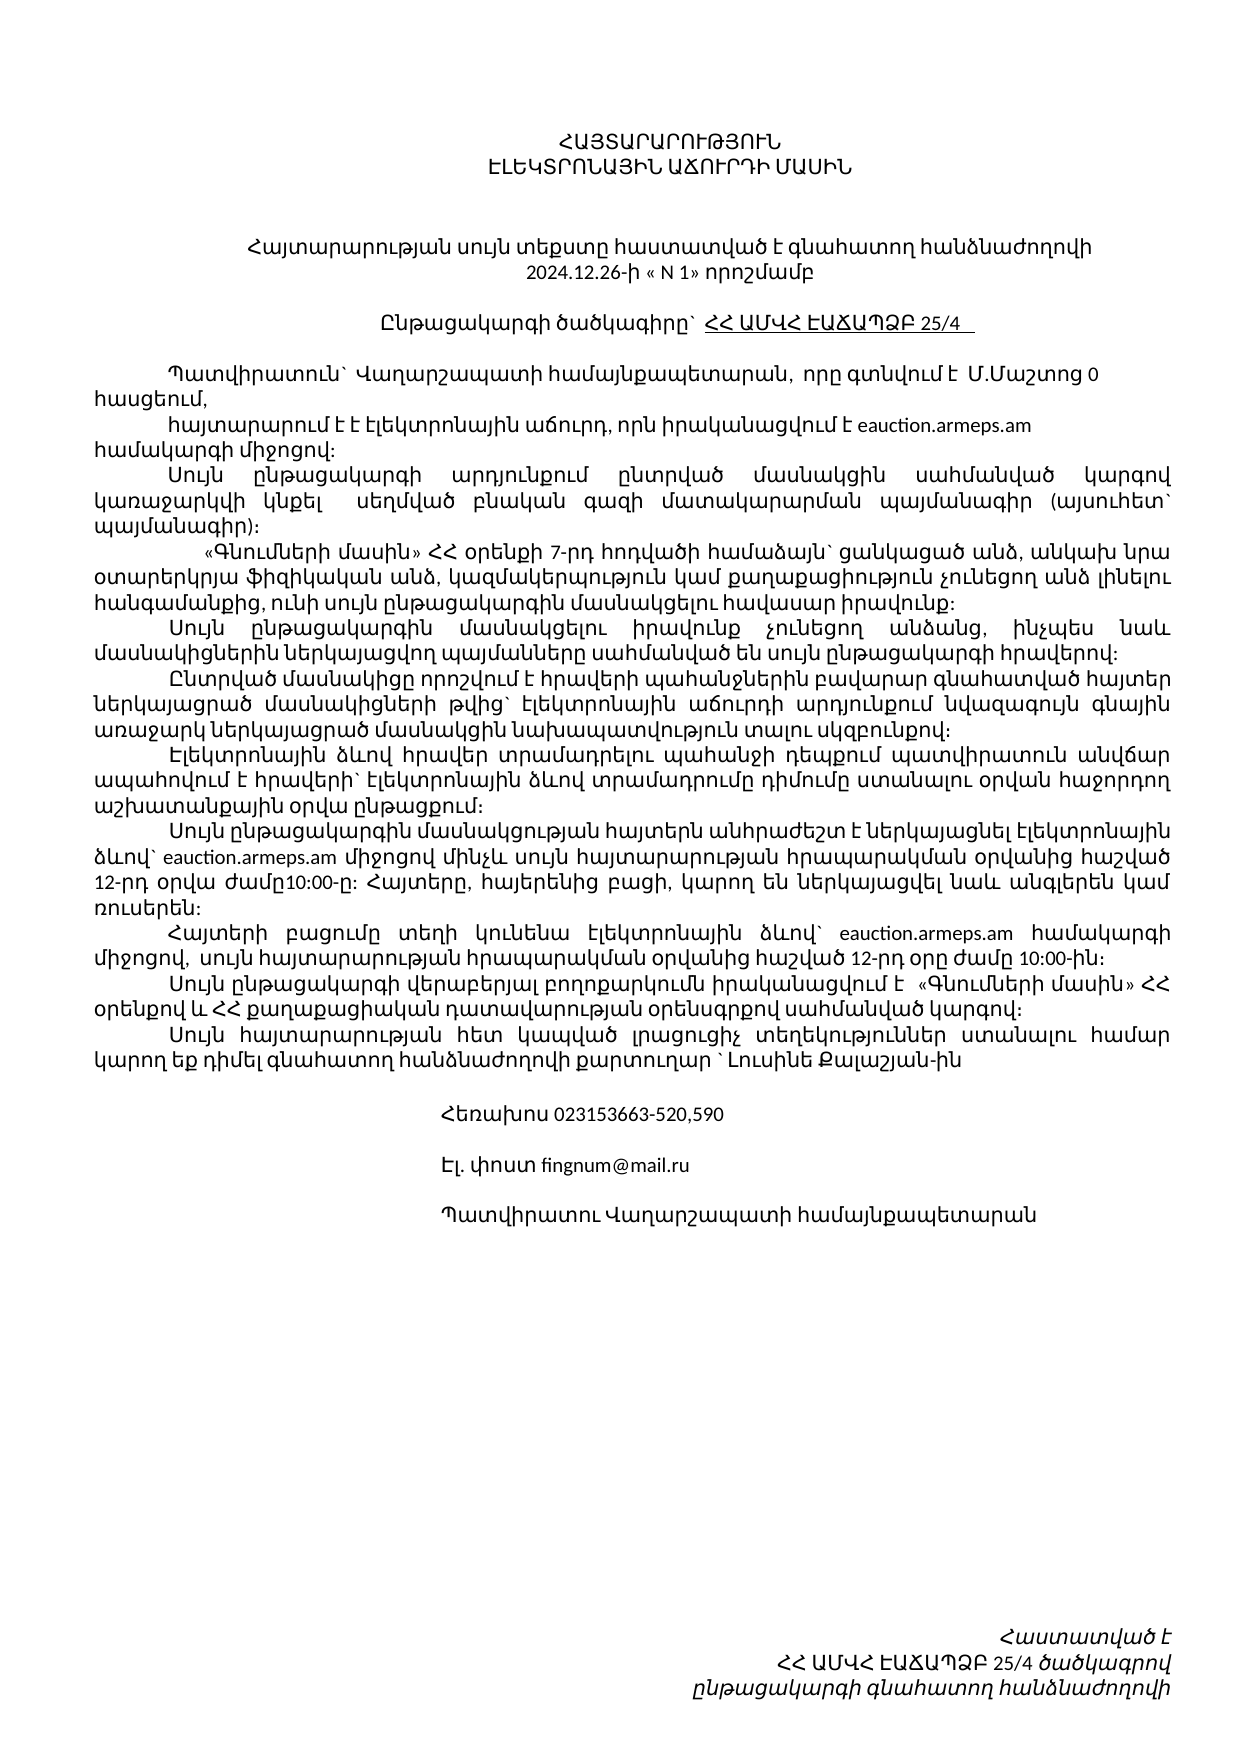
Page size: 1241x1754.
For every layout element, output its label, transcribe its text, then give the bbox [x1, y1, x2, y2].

text Հայտարարության սույն տեքստը հաստատված է գնահատող հանձնաժողովի [94, 234, 1171, 259]
text Պատվիրատու Վաղարշապատի համայնքապետարան [94, 1203, 1171, 1228]
text Էլեկտրոնային ձևով հրավեր տրամադրելու պահանջի դեպքում պատվիրատուն անվճար ապահովում է հրավերի` էլեկտրոնային ձևով տրամադրումը դիմումը ստանալու օրվան հաջորդող աշխատանքային օրվա ընթացքում։ [94, 742, 1171, 818]
text Սույն ընթացակարգին մասնակցելու իրավունք չունեցող անձանց, ինչպես նաև մասնակիցներին ներկայացվող պայմանները սահմանված են սույն ընթացակարգի հրավերով: [94, 615, 1171, 666]
text ԷԼԵԿՏՐՈՆԱՅԻՆ ԱՃՈՒՐԴԻ ՄԱՍԻՆ [94, 154, 1171, 180]
text Սույն ընթացակարգին մասնակցության հայտերն անհրաժեշտ է ներկայացնել էլեկտրոնային ձևով` eauction.armeps.am միջոցով մինչև սույն հայտարարության հրապարակման օրվանից հաշված 12-րդ օրվա ժամը10:00-ը: Հայտերը, հայերենից բացի, կարող են ներկայացվել նաև անգլերեն կամ ռուսերեն: [94, 818, 1171, 920]
text Հաստատված է [94, 1624, 1171, 1650]
text Ընթացակարգի ծածկագիրը` ՀՀ ԱՄՎՀ ԷԱՃԱՊՁԲ 25/4 [94, 310, 1171, 336]
text «Գնումների մասին» ՀՀ օրենքի 7-րդ հոդվածի համաձայն` ցանկացած անձ, անկախ նրա օտարերկրյա ֆիզիկական անձ, կազմակերպություն կամ քաղաքացիություն չունեցող անձ լինելու հանգամանքից, ունի սույն ընթացակարգին մասնակցելու հավասար իրավունք: [94, 539, 1171, 615]
text ընթացակարգի գնահատող հանձնաժողովի [94, 1675, 1171, 1701]
text Պատվիրատուն` Վաղարշապատի համայնքապետարան, որը գտնվում է Մ.Մաշտոց 0 հասցեում, [94, 361, 1171, 412]
text Սույն հայտարարության հետ կապված լրացուցիչ տեղեկություններ ստանալու համար կարող եք դիմել գնահատող հանձնաժողովի քարտուղար ` Լուսինե Քալաշյան-ին [94, 1022, 1171, 1073]
text Սույն ընթացակարգի վերաբերյալ բողոքարկումն իրականացվում է «Գնումների մասին» ՀՀ օրենքով և ՀՀ քաղաքացիական դատավարության օրենսգրքով սահմանված կարգով։ [94, 971, 1171, 1022]
text ՀԱՅՏԱՐԱՐՈՒԹՅՈՒՆ [94, 129, 1171, 154]
text հայտարարում է է էլեկտրոնային աճուրդ, որն իրականացվում է eauction.armeps.am համակարգի միջոցով: [94, 412, 1171, 463]
text Հայտերի բացումը տեղի կունենա էլեկտրոնային ձևով` eauction.armeps.am համակարգի միջոցով, սույն հայտարարության հրապարակման օրվանից հաշված 12-րդ օրը ժամը 10:00-ին։ [94, 920, 1171, 971]
text Էլ. փոստ fingnum@mail.ru [94, 1152, 1171, 1177]
text Հեռախոս 023153663-520,590 [94, 1101, 1171, 1126]
text 2024.12.26 -ի « N 1» որոշմամբ [94, 259, 1171, 285]
text Ընտրված մասնակիցը որոշվում է հրավերի պահանջներին բավարար գնահատված հայտեր ներկայացրած մասնակիցների թվից` էլեկտրոնային աճուրդի արդյունքում նվազագույն գնային առաջարկ ներկայացրած մասնակցին նախապատվություն տալու սկզբունքով։ [94, 666, 1171, 742]
text ՀՀ ԱՄՎՀ ԷԱՃԱՊՁԲ 25/4 ծածկագրով [94, 1650, 1171, 1675]
text Սույն ընթացակարգի արդյունքում ընտրված մասնակցին սահմանված կարգով կառաջարկվի կնքել սեղմված բնական գազի մատակարարման պայմանագիր (այսուհետ` պայմանագիր)։ [94, 463, 1171, 539]
